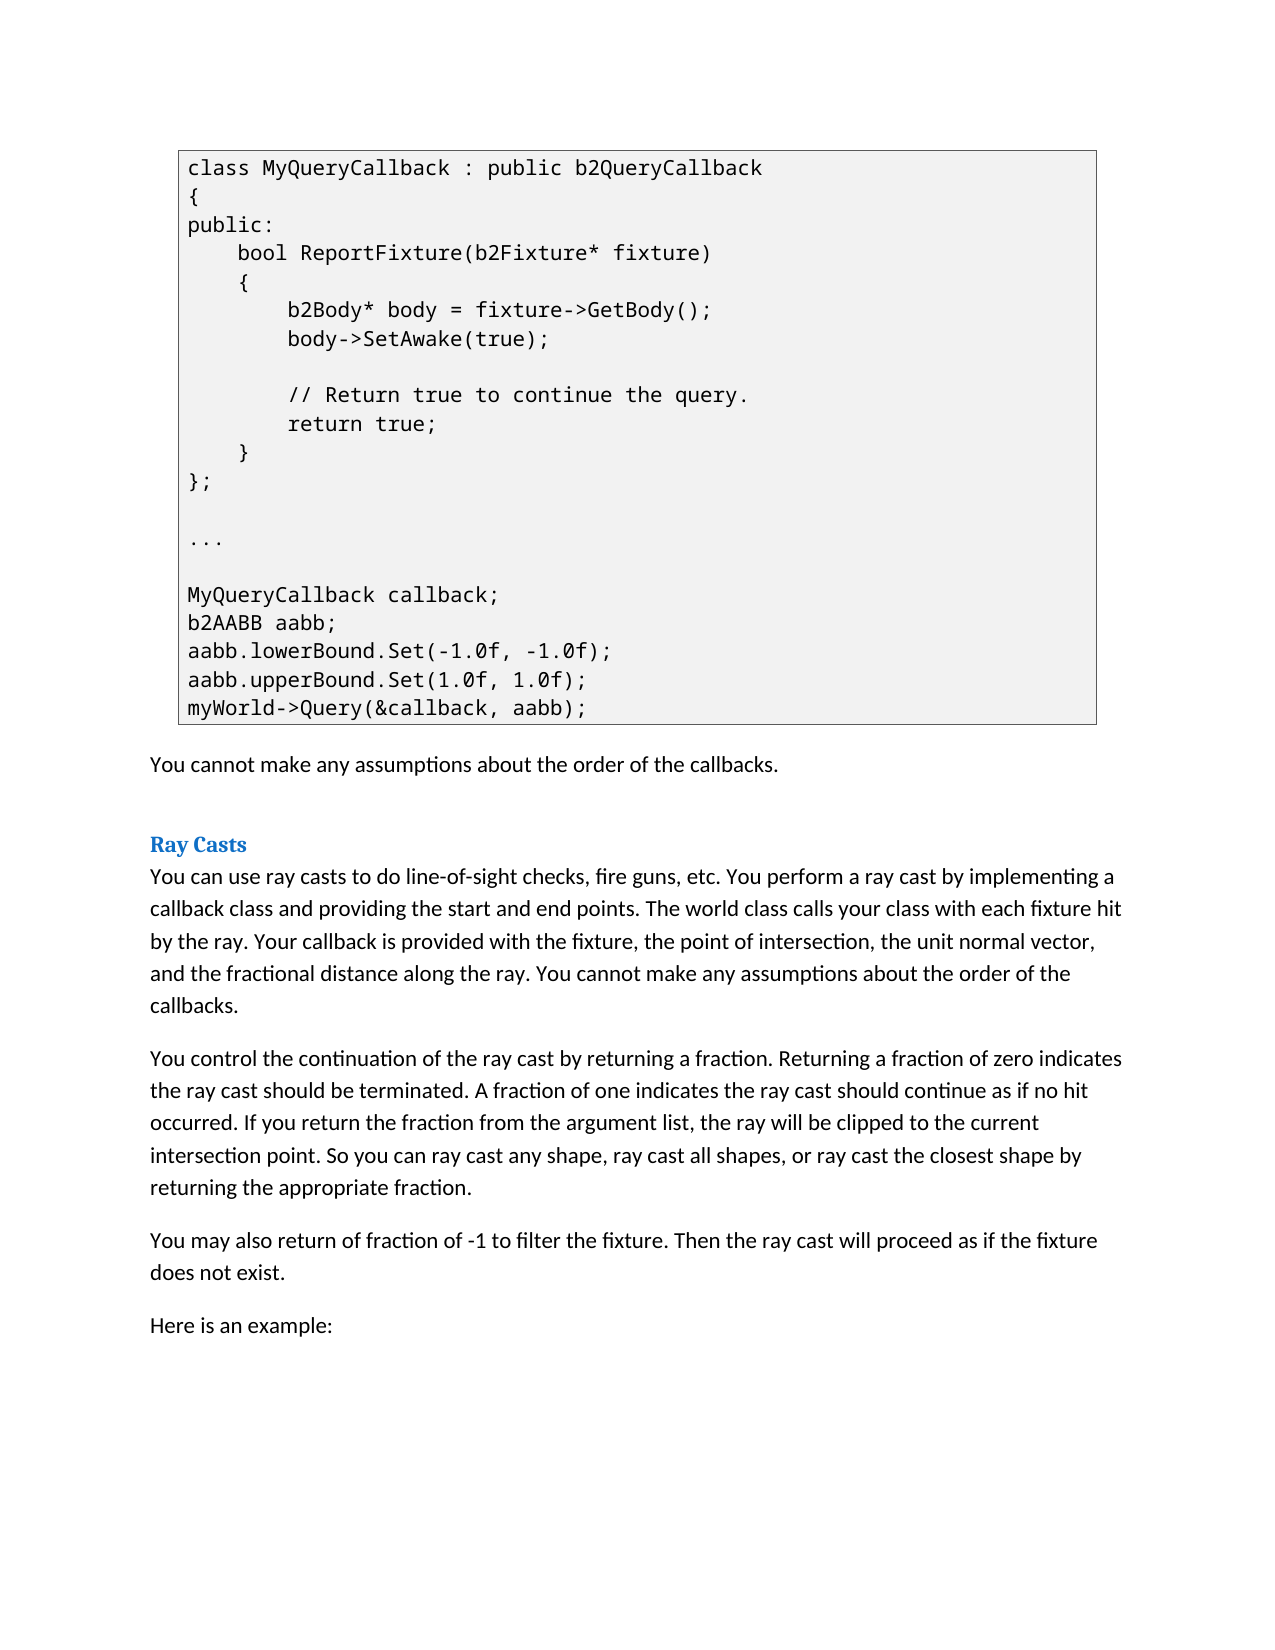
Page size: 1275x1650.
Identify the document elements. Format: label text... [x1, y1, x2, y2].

text aabb.upperBound.Set(1.0f, 1.0f); [179, 662, 1096, 690]
text MyQueryCallback callback; [179, 577, 1096, 605]
text }; [179, 463, 1096, 491]
text myWorld->Query(&callback, aabb); [179, 690, 1096, 724]
text You can use ray casts to do line-of-sight checks, fire guns, etc. You perform a ray cast by implementing a callback class and providing the start and end points. The world class calls your class with each fixture hit by the ray. Your callback is provided with the fixture, the point of intersection, the unit normal vector, and the fractional distance along the ray. You cannot make any assumptions about the order of the callbacks. [150, 862, 1125, 1019]
text ... [179, 520, 1096, 548]
text Here is an example: [150, 1311, 1125, 1339]
text b2AABB aabb; [179, 605, 1096, 633]
text class MyQueryCallback : public b2QueryCallback [179, 151, 1096, 178]
text body->SetAwake(true); [179, 321, 1096, 349]
text b2Body* body = fixture->GetBody(); [179, 292, 1096, 321]
text You cannot make any assumptions about the order of the callbacks. [150, 750, 1125, 778]
text } [179, 434, 1096, 463]
text You control the continuation of the ray cast by returning a fraction. Returning a fraction of zero indicates the ray cast should be terminated. A fraction of one indicates the ray cast should continue as if no hit occurred. If you return the fraction from the argument list, the ray will be clipped to the current intersection point. So you can ray cast any shape, ray cast all shapes, or ray cast the closest shape by returning the appropriate fraction. [150, 1044, 1125, 1201]
text // Return true to continue the query. [179, 377, 1096, 406]
text { [179, 264, 1096, 292]
subtitle Ray Casts [150, 832, 1125, 858]
text aabb.lowerBound.Set(-1.0f, -1.0f); [179, 633, 1096, 662]
text return true; [179, 406, 1096, 434]
text bool ReportFixture(b2Fixture* fixture) [179, 235, 1096, 264]
text public: [179, 207, 1096, 235]
text { [179, 178, 1096, 207]
text You may also return of fraction of -1 to filter the fixture. Then the ray cast will proceed as if the fixture does not exist. [150, 1226, 1125, 1286]
